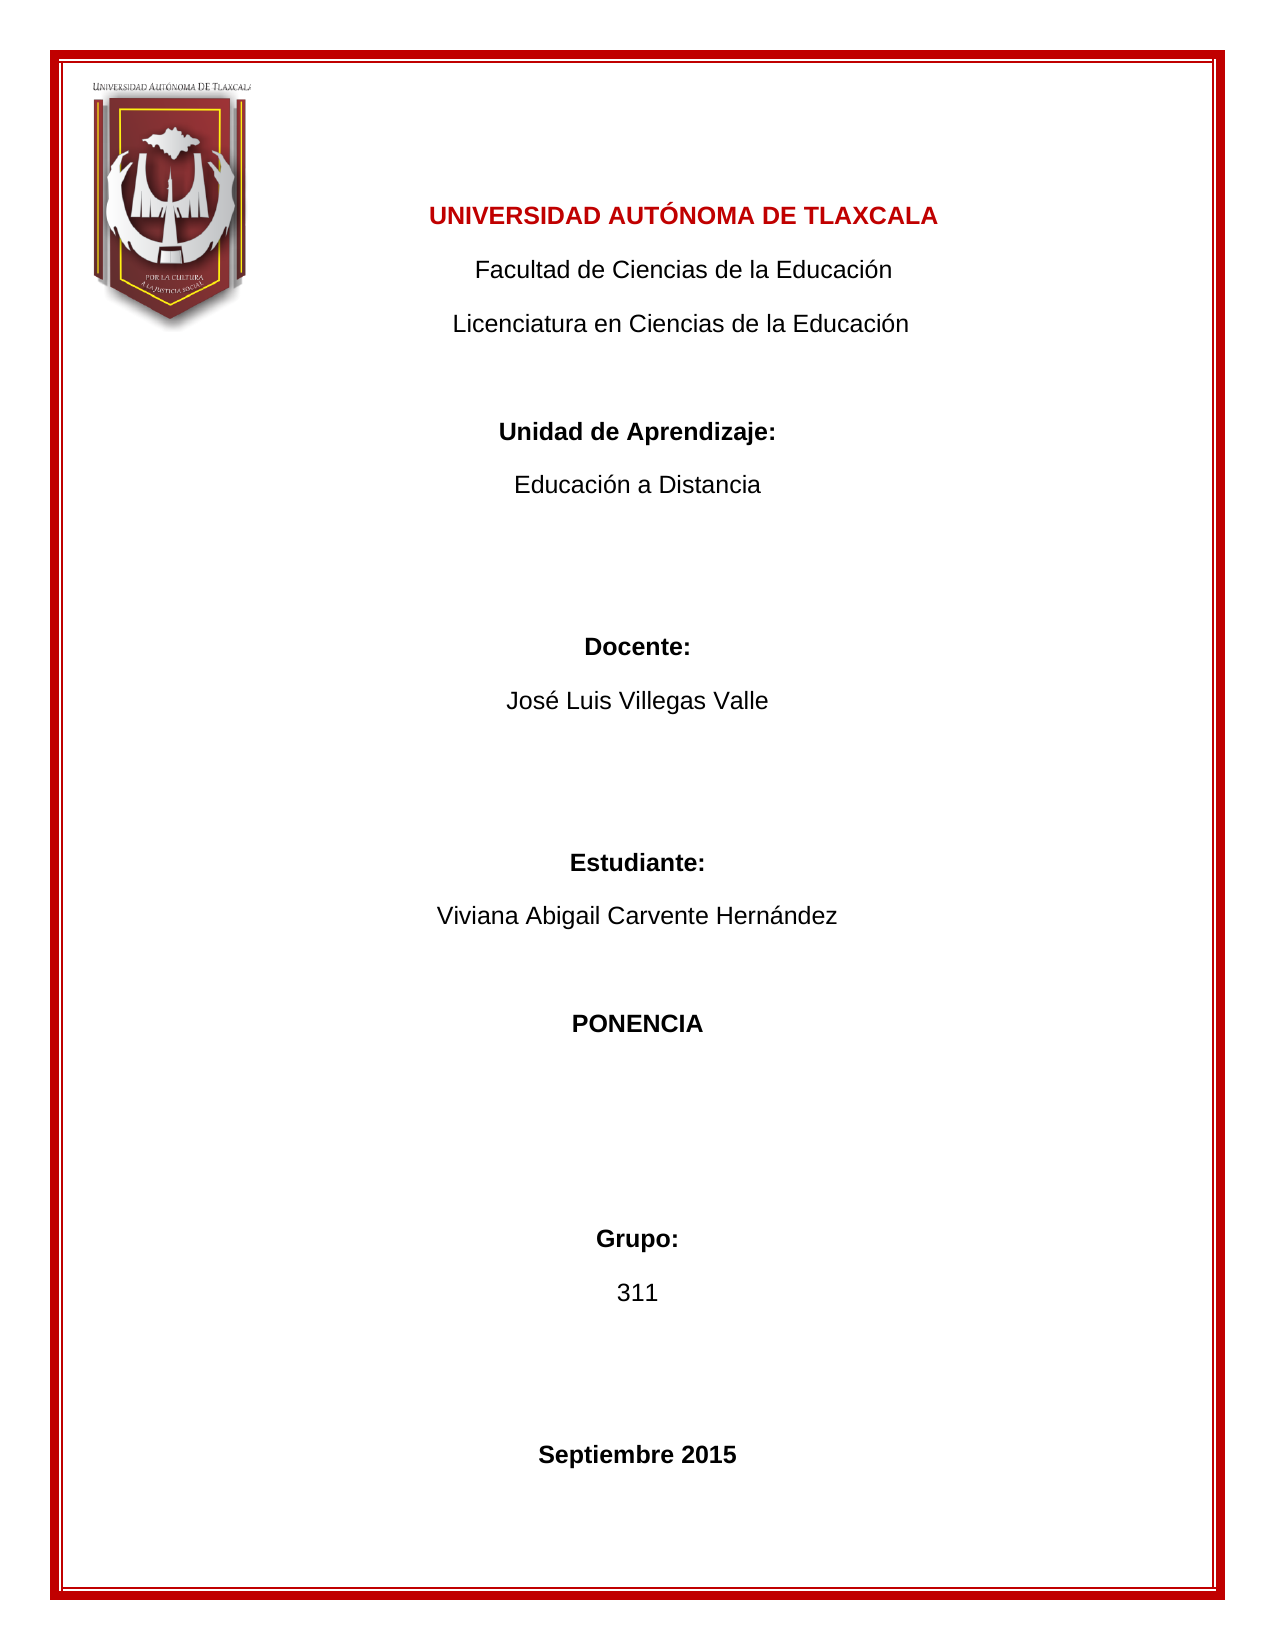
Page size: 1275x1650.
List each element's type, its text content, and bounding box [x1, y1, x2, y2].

text Septiembre 2015 [177, 1440, 1098, 1469]
text Estudiante: [177, 847, 1098, 876]
text Grupo: [177, 1224, 1098, 1253]
picture [91, 82, 251, 330]
text Facultad de Ciencias de la Educación [246, 255, 1098, 284]
text Educación a Distancia [177, 471, 1098, 499]
text Licenciatura en Ciencias de la Educación [177, 309, 1098, 338]
text PONENCIA [177, 1009, 1098, 1038]
text UNIVERSIDAD AUTÓNOMA DE TLAXCALA [251, 201, 1098, 230]
text Docente: [177, 632, 1098, 661]
text 311 [177, 1278, 1098, 1307]
text Viviana Abigail Carvente Hernández [177, 901, 1098, 930]
text José Luis Villegas Valle [177, 686, 1098, 715]
text Unidad de Aprendizaje: [177, 417, 1098, 445]
